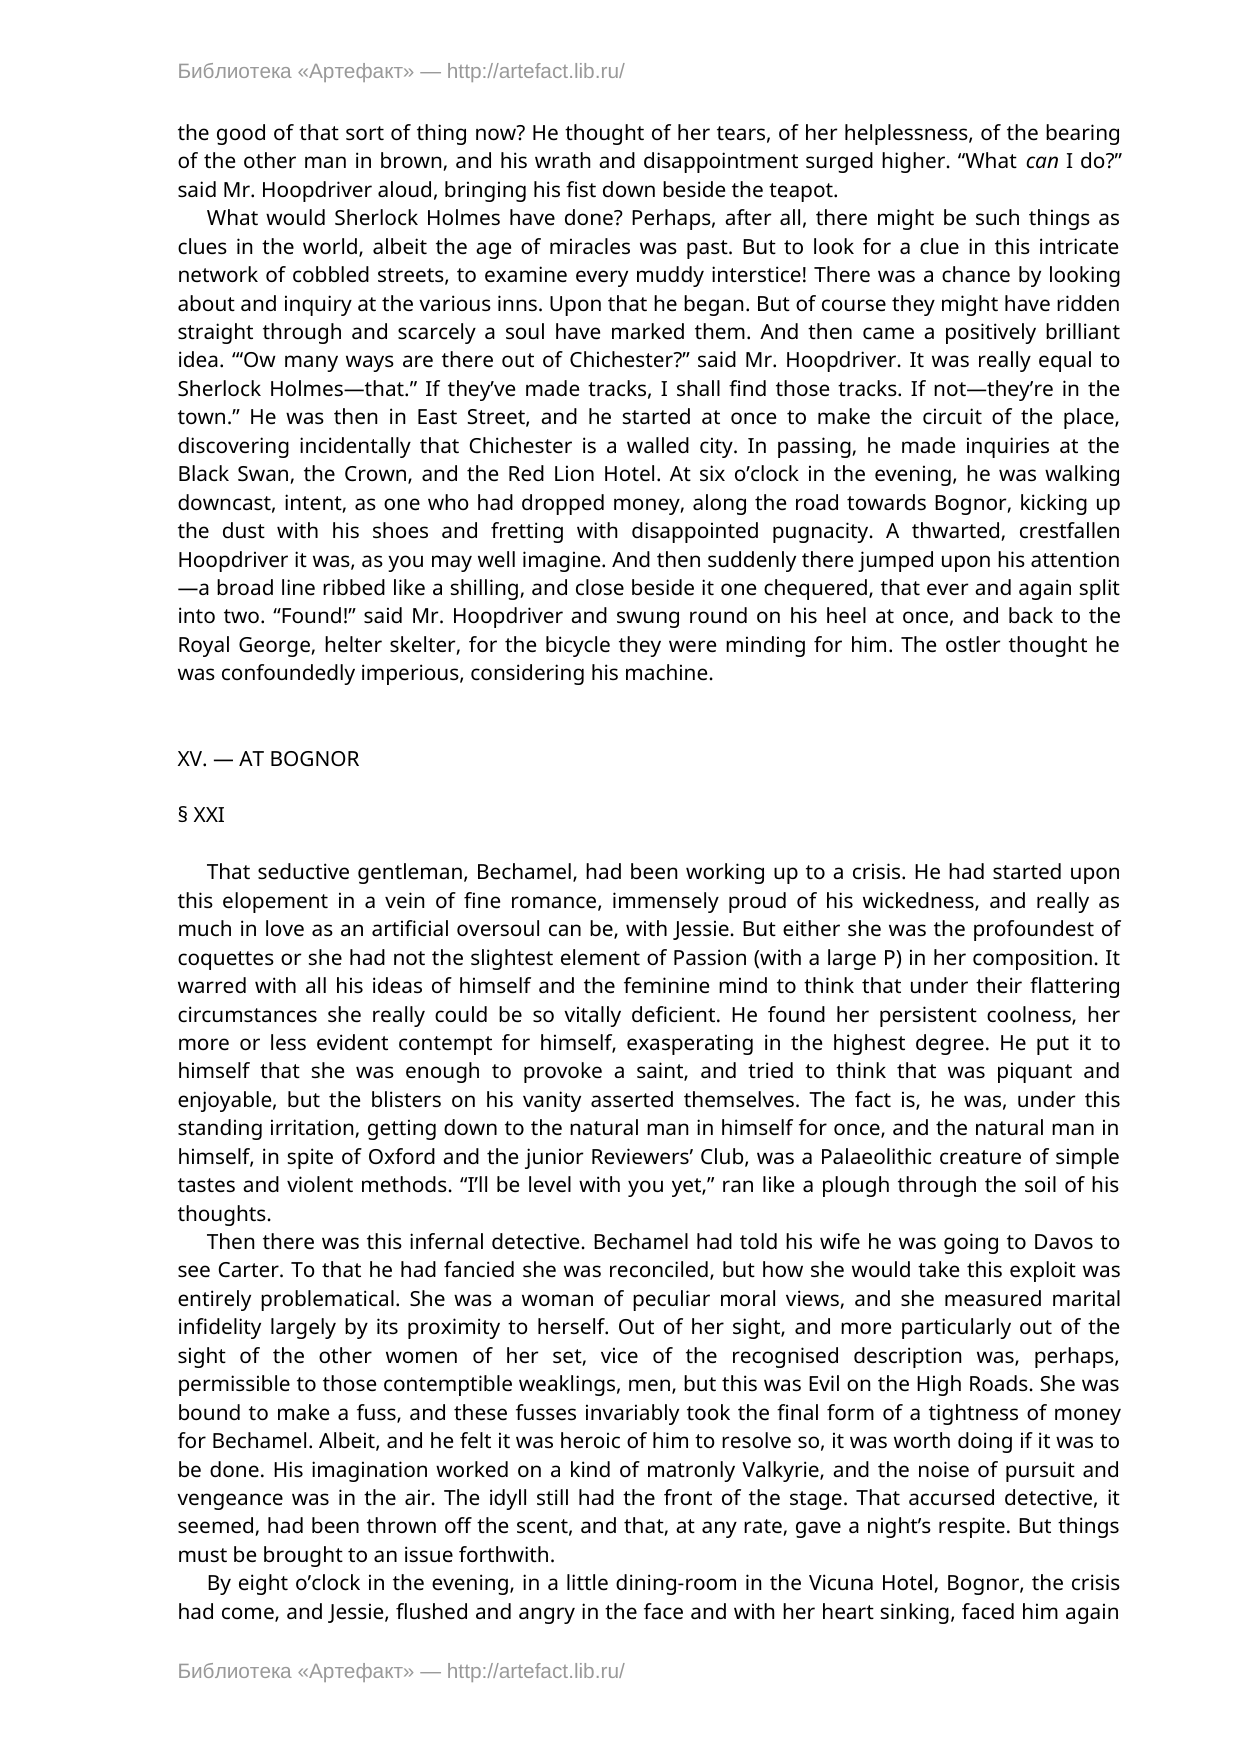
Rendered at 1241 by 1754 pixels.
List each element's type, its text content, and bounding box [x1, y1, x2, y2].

text Then there was this infernal detective. Bechamel had told his wife he was going to Davos to see Carter. To that he had fancied she was reconciled, but how she would take this exploit was entirely problematical. She was a woman of peculiar moral views, and she measured marital infidelity largely by its proximity to herself. Out of her sight, and more particularly out of the sight of the other women of her set, vice of the recognised description was, perhaps, permissible to those contemptible weaklings, men, but this was Evil on the High Roads. She was bound to make a fuss, and these fusses invariably took the final form of a tightness of money for Bechamel. Albeit, and he felt it was heroic of him to resolve so, it was worth doing if it was to be done. His imagination worked on a kind of matronly Valkyrie, and the noise of pursuit and vengeance was in the air. The idyll still had the front of the stage. That accursed detective, it seemed, had been thrown off the scent, and that, at any rate, gave a night’s respite. But things must be brought to an issue forthwith. [177, 1227, 1122, 1568]
text That seductive gentleman, Bechamel, had been working up to a crisis. He had started upon this elopement in a vein of fine romance, immensely proud of his wickedness, and really as much in love as an artificial oversoul can be, with Jessie. But either she was the profoundest of coquettes or she had not the slightest element of Passion (with a large P) in her composition. It warred with all his ideas of himself and the feminine mind to think that under their flattering circumstances she really could be so vitally deficient. He found her persistent coolness, her more or less evident contempt for himself, exasperating in the highest degree. He put it to himself that she was enough to provoke a saint, and tried to think that was piquant and enjoyable, but the blisters on his vanity asserted themselves. The fact is, he was, under this standing irritation, getting down to the natural man in himself for once, and the natural man in himself, in spite of Oxford and the junior Reviewers’ Club, was a Palaeolithic creature of simple tastes and violent methods. “I’ll be level with you yet,” ran like a plough through the soil of his thoughts. [177, 857, 1122, 1227]
subtitle XV. — AT BOGNOR [177, 744, 1122, 772]
text What would Sherlock Holmes have done? Perhaps, after all, there might be such things as clues in the world, albeit the age of miracles was past. But to look for a clue in this intricate network of cobbled streets, to examine every muddy interstice! There was a chance by looking about and inquiry at the various inns. Upon that he began. But of course they might have ridden straight through and scarcely a soul have marked them. And then came a positively brilliant idea. “‘Ow many ways are there out of Chichester?” said Mr. Hoopdriver. It was really equal to Sherlock Holmes—that.” If they’ve made tracks, I shall find those tracks. If not—they’re in the town.” He was then in East Street, and he started at once to make the circuit of the place, discovering incidentally that Chichester is a walled city. In passing, he made inquiries at the Black Swan, the Crown, and the Red Lion Hotel. At six o’clock in the evening, he was walking downcast, intent, as one who had dropped money, along the road towards Bognor, kicking up the dust with his shoes and fretting with disappointed pugnacity. A thwarted, crestfallen Hoopdriver it was, as you may well imagine. And then suddenly there jumped upon his attention—a broad line ribbed like a shilling, and close beside it one chequered, that ever and again split into two. “Found!” said Mr. Hoopdriver and swung round on his heel at once, and back to the Royal George, helter skelter, for the bicycle they were minding for him. The ostler thought he was confoundedly imperious, considering his machine. [177, 203, 1122, 687]
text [177, 118, 1122, 203]
subtitle § XXI [177, 801, 1122, 829]
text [177, 1568, 1122, 1625]
